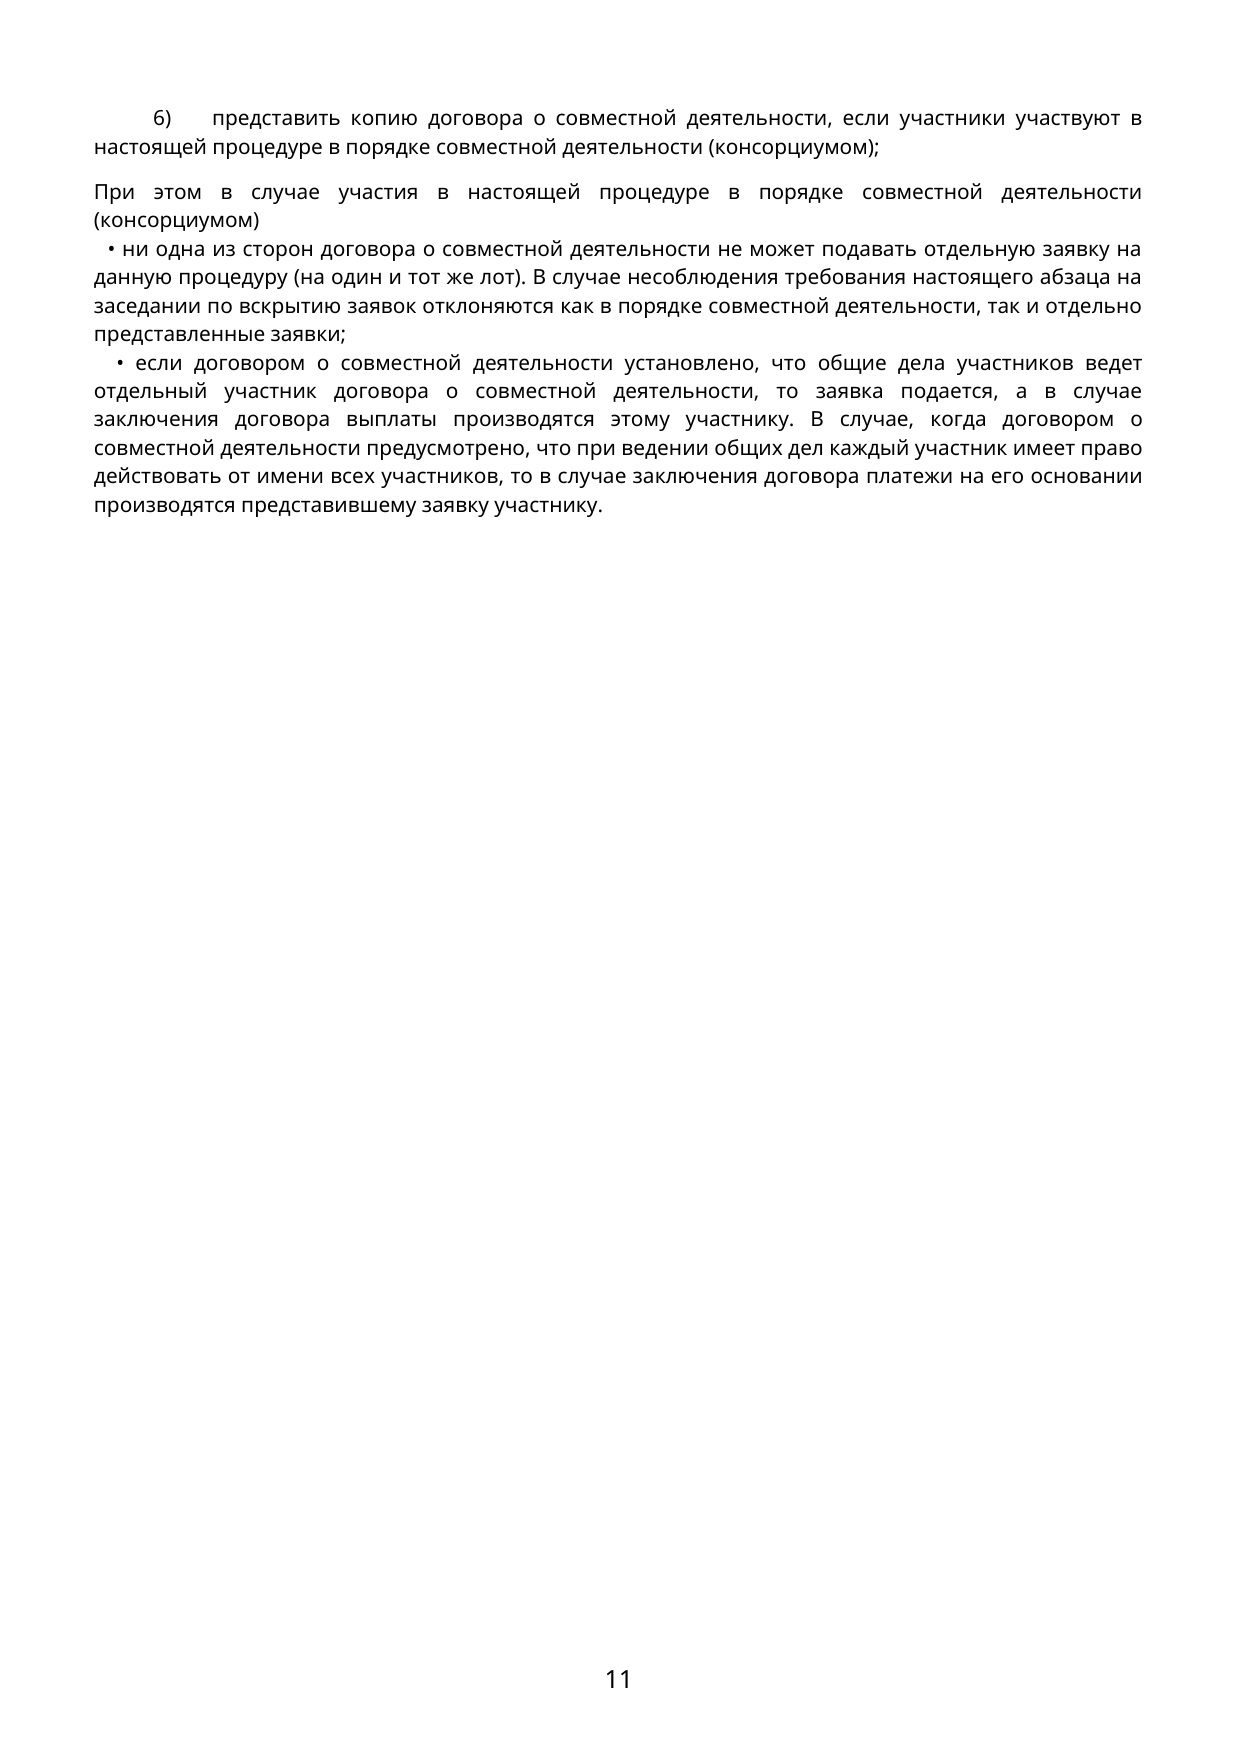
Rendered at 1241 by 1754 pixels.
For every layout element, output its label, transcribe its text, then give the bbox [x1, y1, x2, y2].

text • если договором о совместной деятельности установлено, что общие дела участников ведет отдельный участник договора о совместной деятельности, то заявка подается, а в случае заключения договора выплаты производятся этому участнику. В случае, когда договором о совместной деятельности предусмотрено, что при ведении общих дел каждый участник имеет право действовать от имени всех участников, то в случае заключения договора платежи на его основании производятся представившему заявку участнику. [94, 348, 1144, 518]
text • ни одна из сторон договора о совместной деятельности не может подавать отдельную заявку на данную процедуру (на один и тот же лот). В случае несоблюдения требования настоящего абзаца на заседании по вскрытию заявок отклоняются как в порядке совместной деятельности, так и отдельно представленные заявки; [94, 234, 1144, 348]
text 6) представить копию договора о совместной деятельности, если участники участвуют в настоящей процедуре в порядке совместной деятельности (консорциумом); [94, 103, 1144, 160]
text При этом в случае участия в настоящей процедуре в порядке совместной деятельности (консорциумом) [94, 177, 1144, 234]
